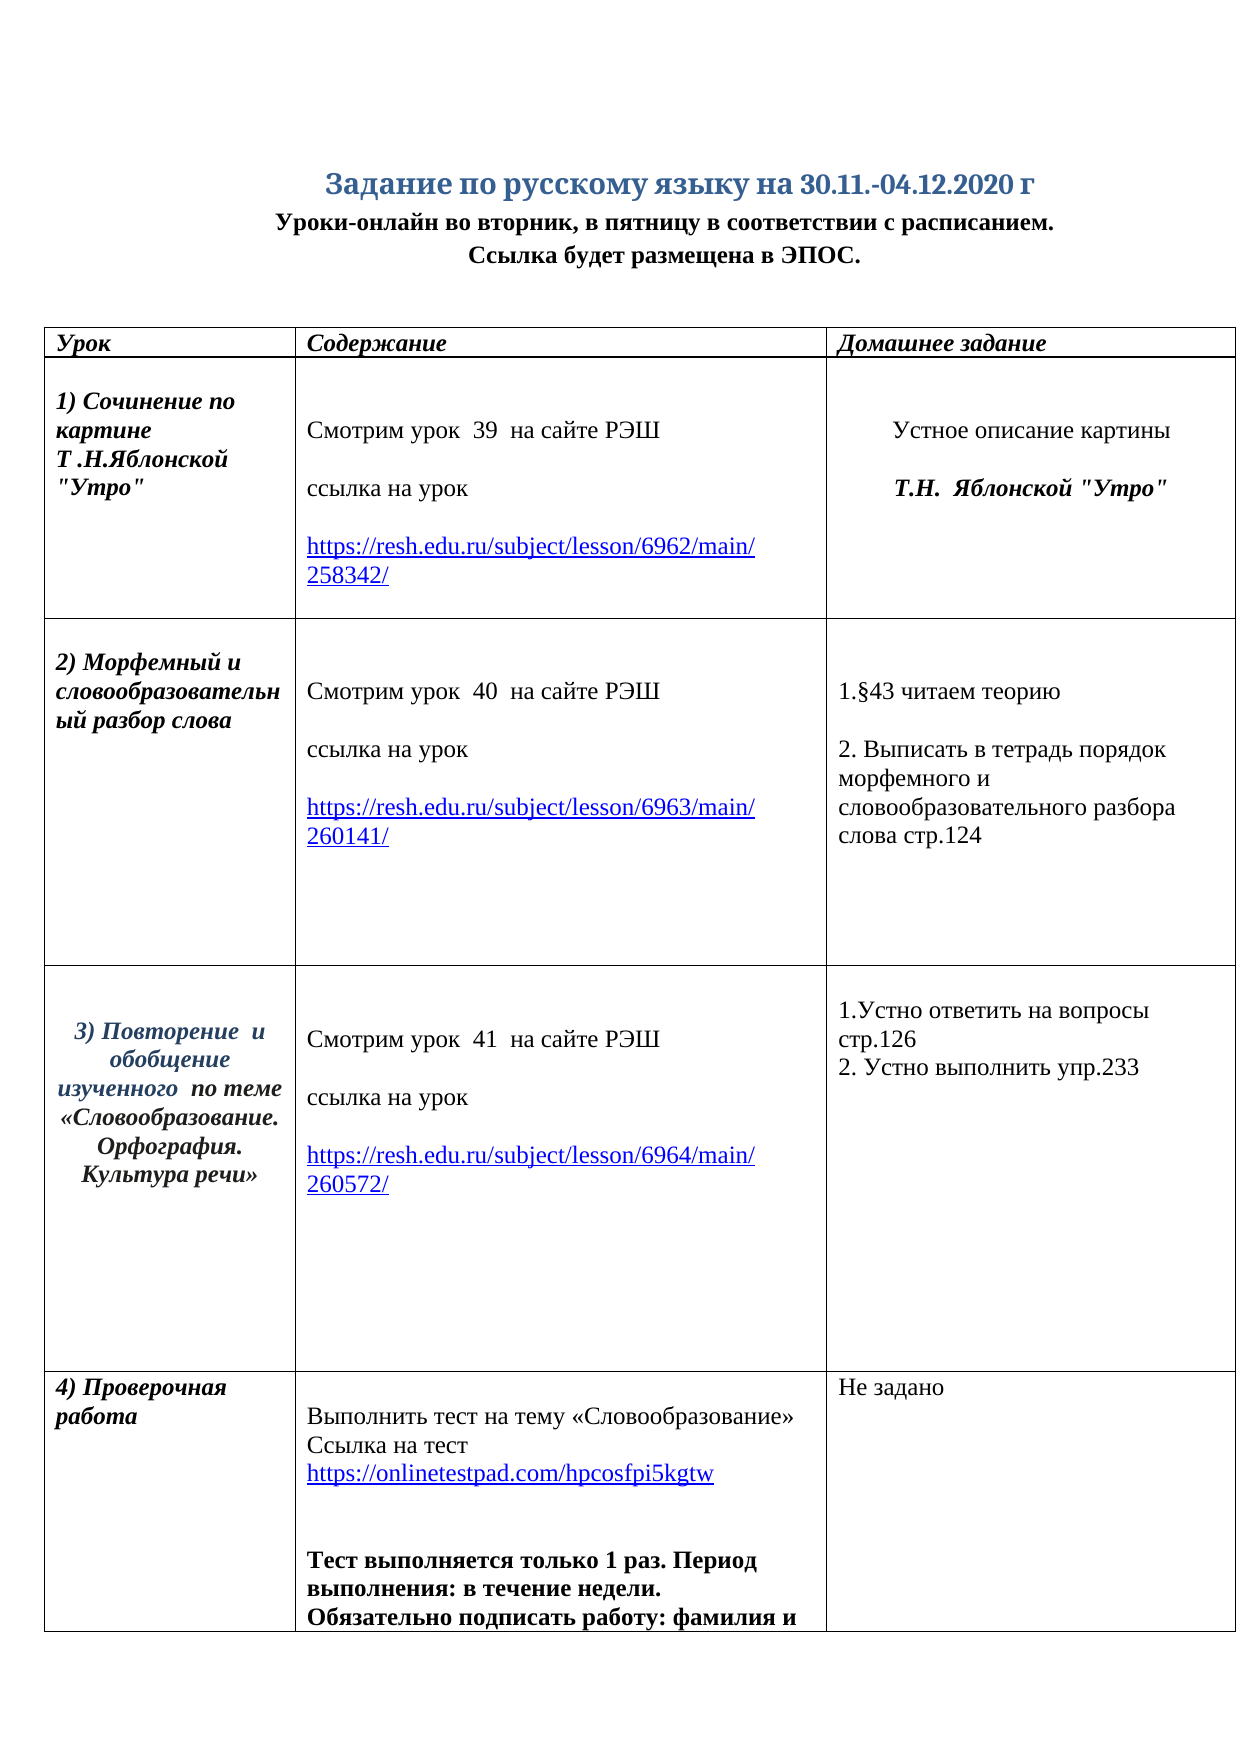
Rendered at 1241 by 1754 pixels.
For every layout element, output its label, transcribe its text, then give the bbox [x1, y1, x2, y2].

subtitle Задание по русскому языку на 30.11.-04.12.2020 г [251, 168, 1152, 202]
table_header Урок [45, 328, 295, 356]
table_cell 2) Морфемный и словообразовательный разбор слова [45, 619, 295, 965]
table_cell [296, 1372, 826, 1631]
table_cell Устное описание картины Т.Н. Яблонской "Утро" [827, 358, 1235, 617]
table_header Содержание [296, 328, 826, 356]
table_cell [45, 1372, 295, 1631]
table_cell Смотрим урок 39 на сайте РЭШ ссылка на урок https://resh.edu.ru/subject/lesson/6962/main/258342/ [296, 358, 826, 617]
table_cell 3) Повторение и обобщение изученного по теме «Словообразование. Орфография. Культура речи» [45, 966, 295, 1371]
table_cell Не задано [827, 1372, 1235, 1631]
text Уроки-онлайн во вторник, в пятницу в соответствии с расписанием. [177, 207, 1152, 235]
table_cell 1) Сочинение по картине Т .Н.Яблонской "Утро" [45, 358, 295, 617]
table_header Домашнее задание [827, 328, 1235, 356]
table_cell Смотрим урок 41 на сайте РЭШ ссылка на урок https://resh.edu.ru/subject/lesson/6964/main/260572/ [296, 966, 826, 1371]
table_cell Смотрим урок 40 на сайте РЭШ ссылка на урок https://resh.edu.ru/subject/lesson/6963/main/260141/ [296, 619, 826, 965]
table_cell 1.§43 читаем теорию 2. Выписать в тетрадь порядок морфемного и словообразовательного разбора слова стр.124 [827, 619, 1235, 965]
table_cell 1.Устно ответить на вопросы стр.126 2. Устно выполнить упр.233 [827, 966, 1235, 1371]
text Ссылка будет размещена в ЭПОС. [177, 240, 1152, 268]
